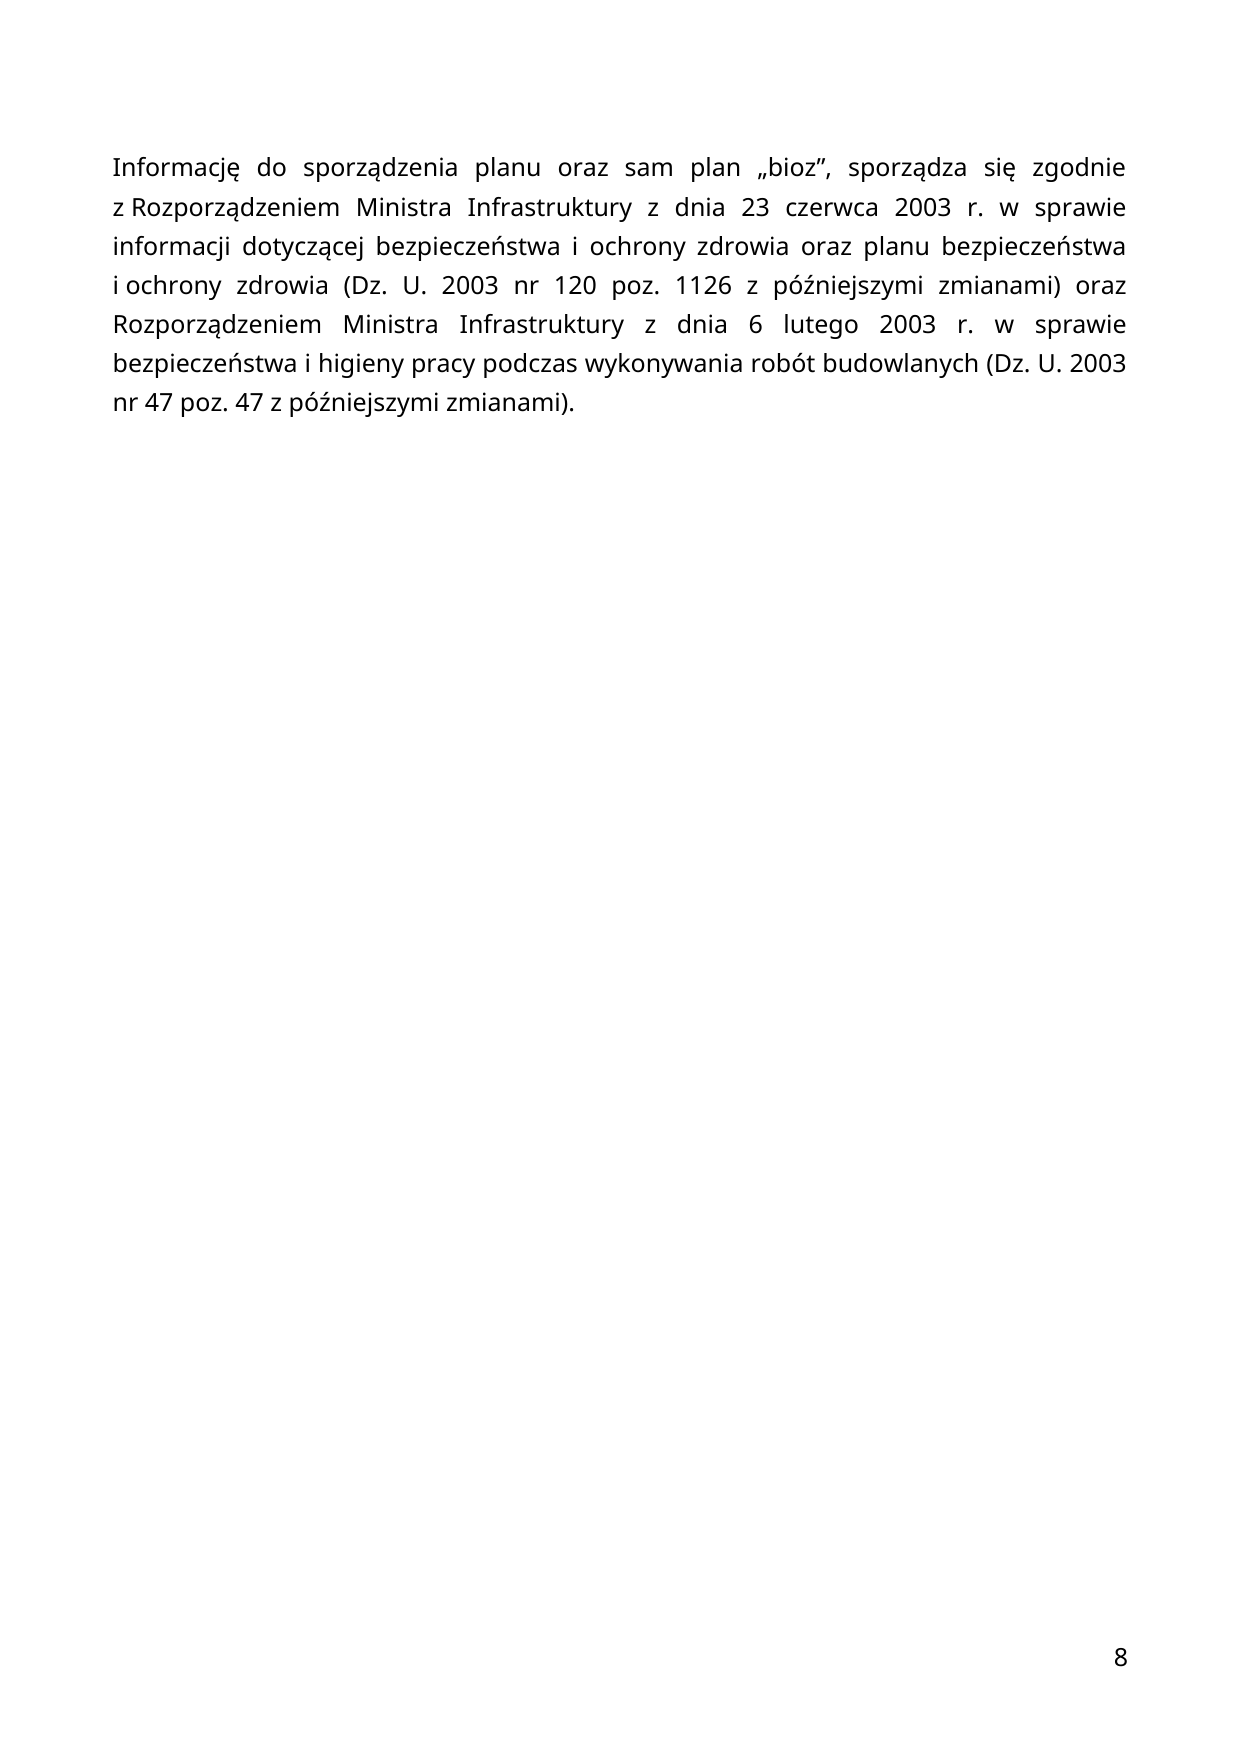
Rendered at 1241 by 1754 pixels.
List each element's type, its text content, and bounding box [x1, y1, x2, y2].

text Informację do sporządzenia planu oraz sam plan „bioz”, sporządza się zgodnie z Rozporządzeniem Ministra Infrastruktury z dnia 23 czerwca 2003 r. w sprawie informacji dotyczącej bezpieczeństwa i ochrony zdrowia oraz planu bezpieczeństwa i ochrony zdrowia (Dz. U. 2003 nr 120 poz. 1126 z późniejszymi zmianami) oraz Rozporządzeniem Ministra Infrastruktury z dnia 6 lutego 2003 r. w sprawie bezpieczeństwa i higieny pracy podczas wykonywania robót budowlanych (Dz. U. 2003 nr 47 poz. 47 z późniejszymi zmianami). [112, 150, 1128, 419]
